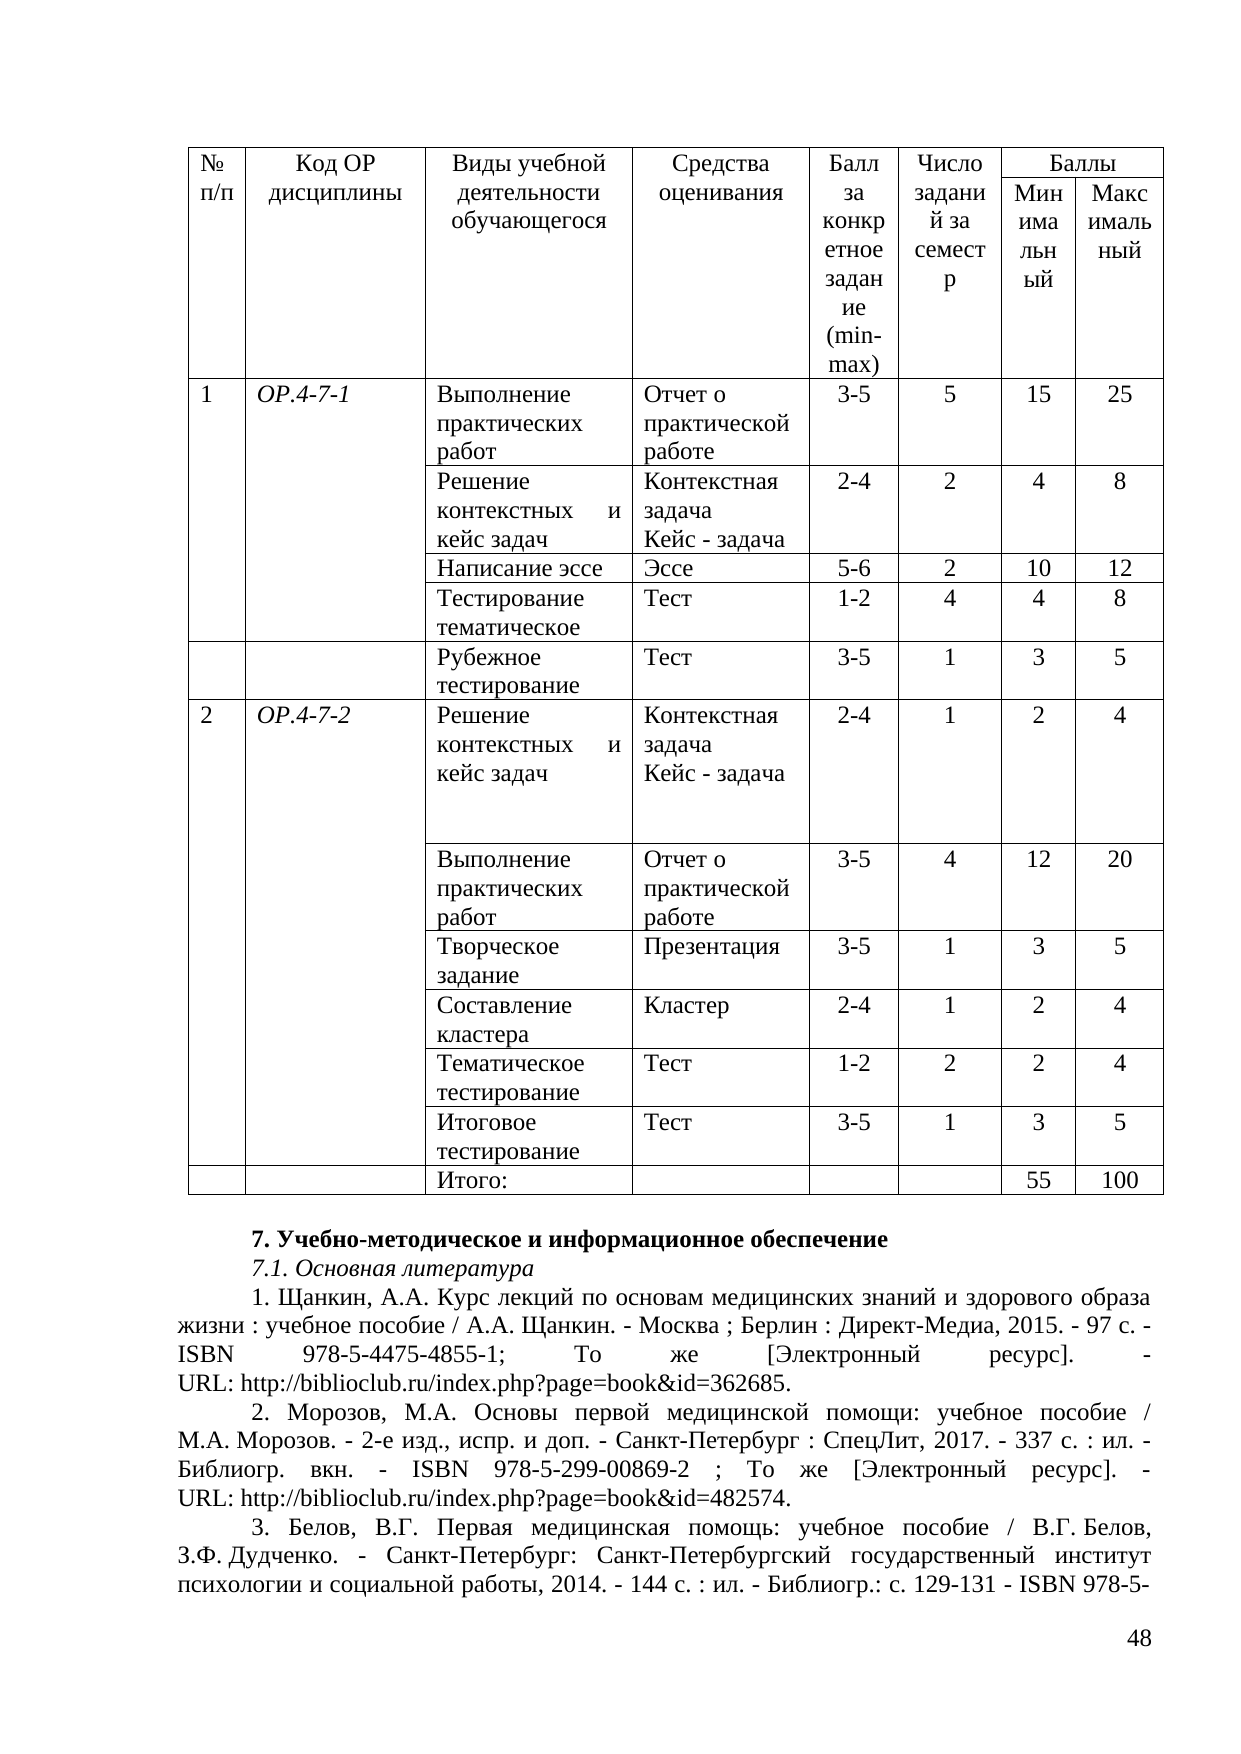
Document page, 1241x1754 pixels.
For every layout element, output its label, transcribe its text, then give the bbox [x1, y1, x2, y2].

table_cell [189, 642, 245, 699]
table_cell ОР.4-7-1 [246, 379, 425, 641]
table_cell 20 [1076, 844, 1163, 930]
table_cell [899, 1166, 1001, 1194]
table_cell 1-2 [810, 583, 898, 641]
table_cell 5 [899, 379, 1001, 465]
table_cell Составление кластера [426, 990, 632, 1047]
table_cell Итого: [426, 1166, 632, 1194]
table_cell Тест [633, 583, 809, 641]
table_cell Эссе [633, 554, 809, 582]
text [177, 1512, 1152, 1598]
table_cell Кластер [633, 990, 809, 1047]
table_cell 1 [899, 1107, 1001, 1164]
table_cell 25 [1076, 379, 1163, 465]
table_cell 3-5 [810, 642, 898, 699]
table_cell 2 [1002, 990, 1075, 1047]
table_cell 12 [1002, 844, 1075, 930]
table_cell 2 [899, 1049, 1001, 1106]
table_cell 4 [1076, 700, 1163, 843]
text 7. Учебно-методическое и информационное обеспечение [177, 1224, 1152, 1253]
table_header Число заданий за семестр [899, 148, 1001, 378]
table_cell 8 [1076, 583, 1163, 641]
table_header Балл за конкретное задание (min-max) [810, 148, 898, 378]
table_cell Выполнение практических работ [426, 844, 632, 930]
table_cell 55 [1002, 1166, 1075, 1194]
table_cell 4 [1076, 1049, 1163, 1106]
table_cell 5-6 [810, 554, 898, 582]
table_cell Презентация [633, 931, 809, 989]
table_cell 10 [1002, 554, 1075, 582]
table_cell Тестирование тематическое [426, 583, 632, 641]
table_cell 2-4 [810, 466, 898, 552]
table_cell 1 [899, 931, 1001, 989]
table_cell Написание эссе [426, 554, 632, 582]
table_cell Итоговое тестирование [426, 1107, 632, 1164]
table_cell 5 [1076, 642, 1163, 699]
table_cell Творческое задание [426, 931, 632, 989]
table_cell 1 [899, 700, 1001, 843]
table_cell 2-4 [810, 700, 898, 843]
table_cell 2 [1002, 700, 1075, 843]
table_cell ОР.4-7-2 [246, 700, 425, 1164]
table_cell 5 [1076, 931, 1163, 989]
text 1. Щанкин, А.А. Курс лекций по основам медицинских знаний и здорового образа жизни : учебное пособие / А.А. Щанкин. - Москва ; Берлин : Директ-Медиа, 2015. - 97 с. - ISBN 978-5-4475-4855-1; То же [Электронный ресурс]. - URL: http://biblioclub.ru/index.php?page=book&id=362685. [177, 1282, 1152, 1397]
table_cell 4 [899, 844, 1001, 930]
table_cell Минимальный [1002, 178, 1075, 378]
table_cell Тест [633, 1107, 809, 1164]
table_cell Рубежное тестирование [426, 642, 632, 699]
table_cell 2 [1002, 1049, 1075, 1106]
table_cell 2-4 [810, 990, 898, 1047]
table_cell 3 [1002, 642, 1075, 699]
table_cell Тест [633, 1049, 809, 1106]
table_cell [810, 1166, 898, 1194]
table_cell Максимальный [1076, 178, 1163, 378]
table_cell 4 [899, 583, 1001, 641]
table_cell Решение контекстных и кейс задач [426, 466, 632, 552]
table_cell 3 [1002, 1107, 1075, 1164]
table_cell 5 [1076, 1107, 1163, 1164]
table_cell 1 [189, 379, 245, 641]
table_cell 2 [899, 466, 1001, 552]
table_cell Контекстная задача Кейс - задача [633, 700, 809, 843]
table_header Код ОР дисциплины [246, 148, 425, 378]
table_cell [633, 1166, 809, 1194]
table_header Средства оценивания [633, 148, 809, 378]
table_cell [246, 1166, 425, 1194]
table_header Виды учебной деятельности обучающегося [426, 148, 632, 378]
table_cell 4 [1002, 466, 1075, 552]
table_cell 8 [1076, 466, 1163, 552]
table_cell [246, 642, 425, 699]
table_cell Выполнение практических работ [426, 379, 632, 465]
table_cell 3 [1002, 931, 1075, 989]
table_header № п/п [189, 148, 245, 378]
table_cell 4 [1002, 583, 1075, 641]
table_cell 1 [899, 990, 1001, 1047]
table_cell 1-2 [810, 1049, 898, 1106]
table_header Баллы [1002, 148, 1163, 177]
table_cell Отчет о практической работе [633, 844, 809, 930]
table_cell 3-5 [810, 931, 898, 989]
text 2. Морозов, М.А. Основы первой медицинской помощи: учебное пособие / М.А. Морозов. - 2-е изд., испр. и доп. - Санкт-Петербург : СпецЛит, 2017. - 337 с. : ил. - Библиогр. вкн. - ISBN 978-5-299-00869-2 ; То же [Электронный ресурс]. - URL: http://biblioclub.ru/index.php?page=book&id=482574. [177, 1397, 1152, 1512]
table_cell 15 [1002, 379, 1075, 465]
table_cell Контекстная задача Кейс - задача [633, 466, 809, 552]
table_cell 12 [1076, 554, 1163, 582]
table_cell 3-5 [810, 844, 898, 930]
table_cell 2 [189, 700, 245, 1164]
table_cell Тематическое тестирование [426, 1049, 632, 1106]
table_cell 4 [1076, 990, 1163, 1047]
table_cell Отчет о практической работе [633, 379, 809, 465]
table_cell 2 [899, 554, 1001, 582]
table_cell 3-5 [810, 379, 898, 465]
table_cell [189, 1166, 245, 1194]
table_cell 100 [1076, 1166, 1163, 1194]
table_cell 1 [899, 642, 1001, 699]
table_cell Тест [633, 642, 809, 699]
text 7.1. Основная литература [177, 1253, 1152, 1282]
table_cell Решение контекстных и кейс задач [426, 700, 632, 843]
table_cell 3-5 [810, 1107, 898, 1164]
